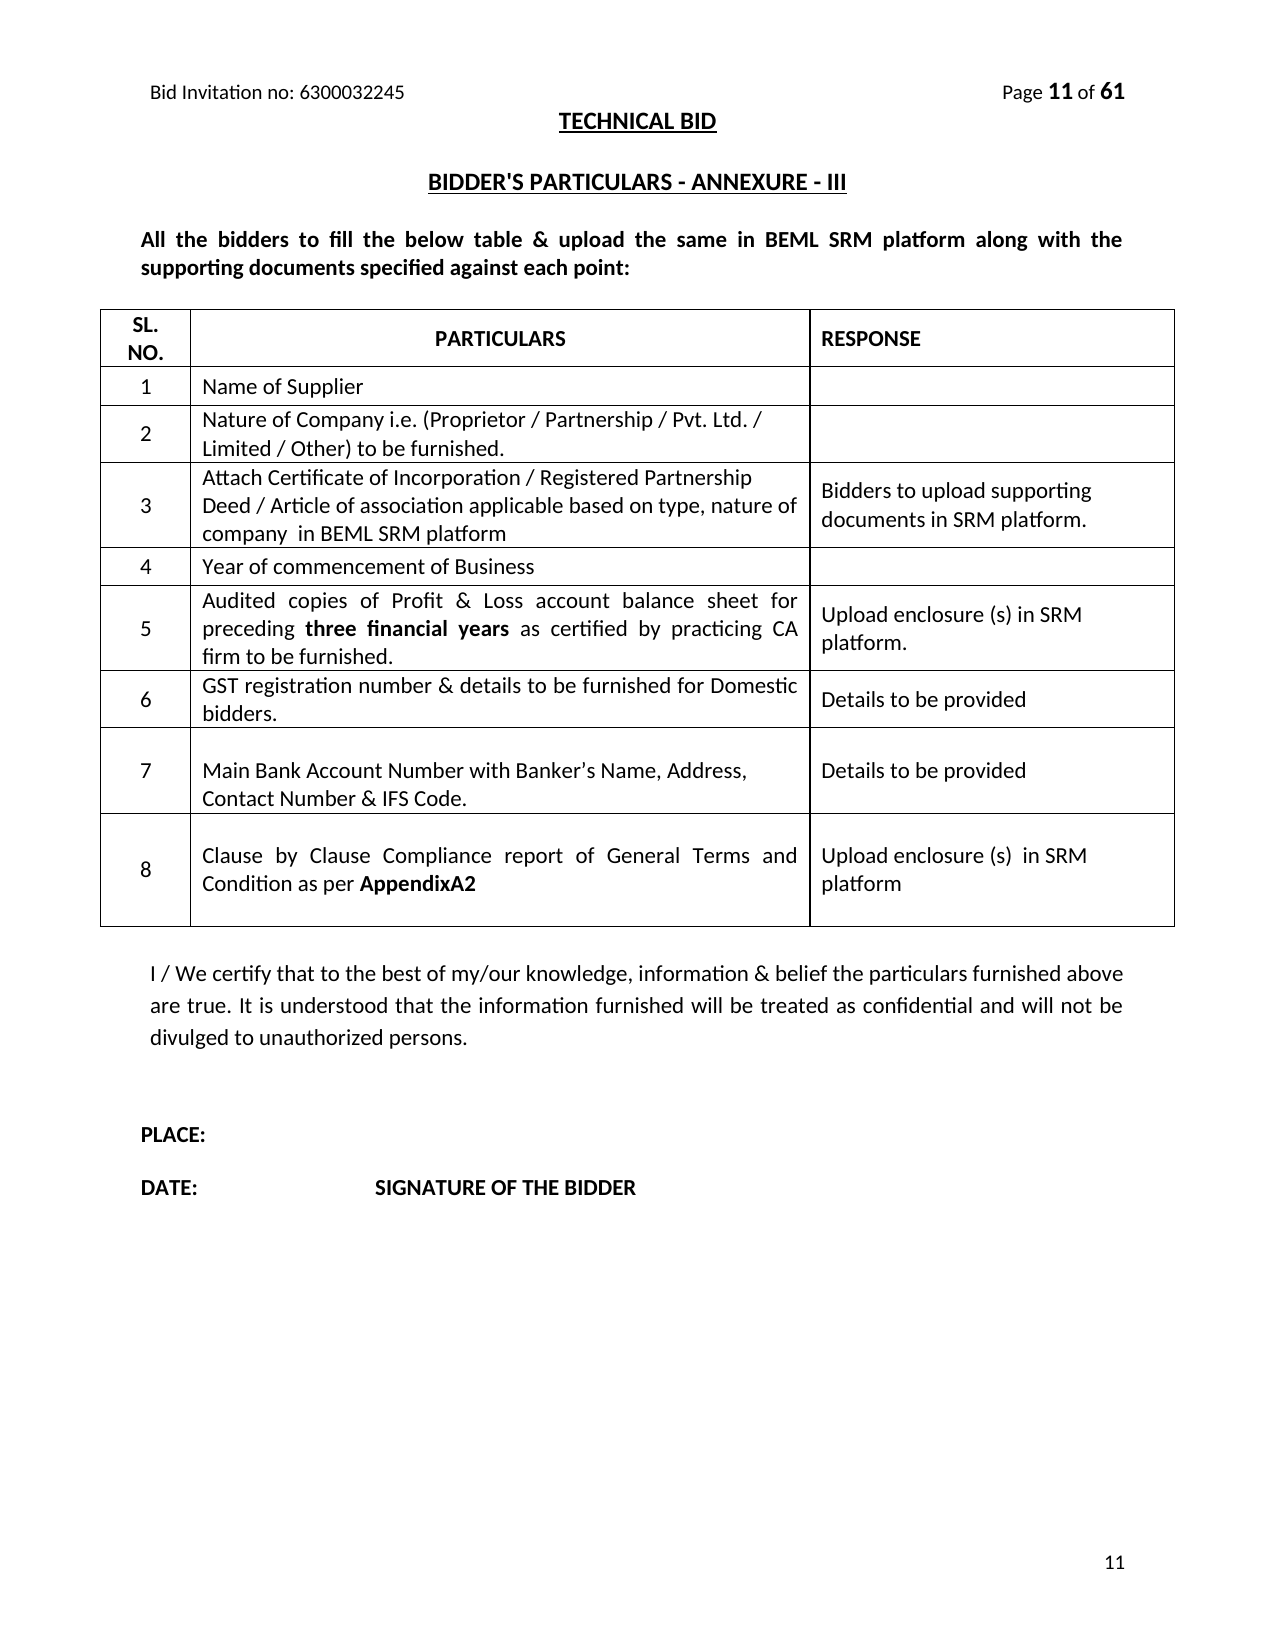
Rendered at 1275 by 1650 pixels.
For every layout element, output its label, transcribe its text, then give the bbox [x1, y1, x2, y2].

table_header RESPONSE [811, 310, 1174, 366]
text BIDDER'S PARTICULARS - ANNEXURE - III [150, 167, 1125, 197]
text PLACE: [141, 1120, 1125, 1148]
table_cell [811, 406, 1174, 462]
table_cell Clause by Clause Compliance report of General Terms and Condition as per AppendixA2 [191, 814, 809, 926]
table_cell 3 [101, 463, 190, 547]
table_cell Upload enclosure (s) in SRM platform [811, 814, 1174, 926]
table_cell Audited copies of Profit & Loss account balance sheet for preceding three financial years as certified by practicing CA firm to be furnished. [191, 586, 809, 670]
table_cell 7 [101, 728, 190, 812]
table_cell [811, 548, 1174, 585]
table_cell Nature of Company i.e. (Proprietor / Partnership / Pvt. Ltd. / Limited / Other) to be furnished. [191, 406, 809, 462]
text TECHNICAL BID [150, 106, 1125, 136]
table_cell 1 [101, 367, 190, 404]
table_cell Year of commencement of Business [191, 548, 809, 585]
text DATE: SIGNATURE OF THE BIDDER [141, 1173, 1125, 1201]
table_cell GST registration number & details to be furnished for Domestic bidders. [191, 671, 809, 727]
table_cell 8 [101, 814, 190, 926]
table_header PARTICULARS [191, 310, 809, 366]
text I / We certify that to the best of my/our knowledge, information & belief the particulars furnished above are true. It is understood that the information furnished will be treated as confidential and will not be divulged to unauthorized persons. [150, 959, 1125, 1051]
text All the bidders to fill the below table & upload the same in BEML SRM platform along with the supporting documents specified against each point: [141, 225, 1125, 281]
table_cell Bidders to upload supporting documents in SRM platform. [811, 463, 1174, 547]
table_cell Attach Certificate of Incorporation / Registered Partnership Deed / Article of association applicable based on type, nature of company in BEML SRM platform [191, 463, 809, 547]
table_cell Details to be provided [811, 671, 1174, 727]
table_cell Main Bank Account Number with Banker’s Name, Address, Contact Number & IFS Code. [191, 728, 809, 812]
table_cell 4 [101, 548, 190, 585]
table_header SL. NO. [101, 310, 190, 366]
table_cell 5 [101, 586, 190, 670]
table_cell 2 [101, 406, 190, 462]
table_cell [811, 367, 1174, 404]
table_cell 6 [101, 671, 190, 727]
table_cell Upload enclosure (s) in SRM platform. [811, 586, 1174, 670]
table_cell Details to be provided [811, 728, 1174, 812]
table_cell Name of Supplier [191, 367, 809, 404]
